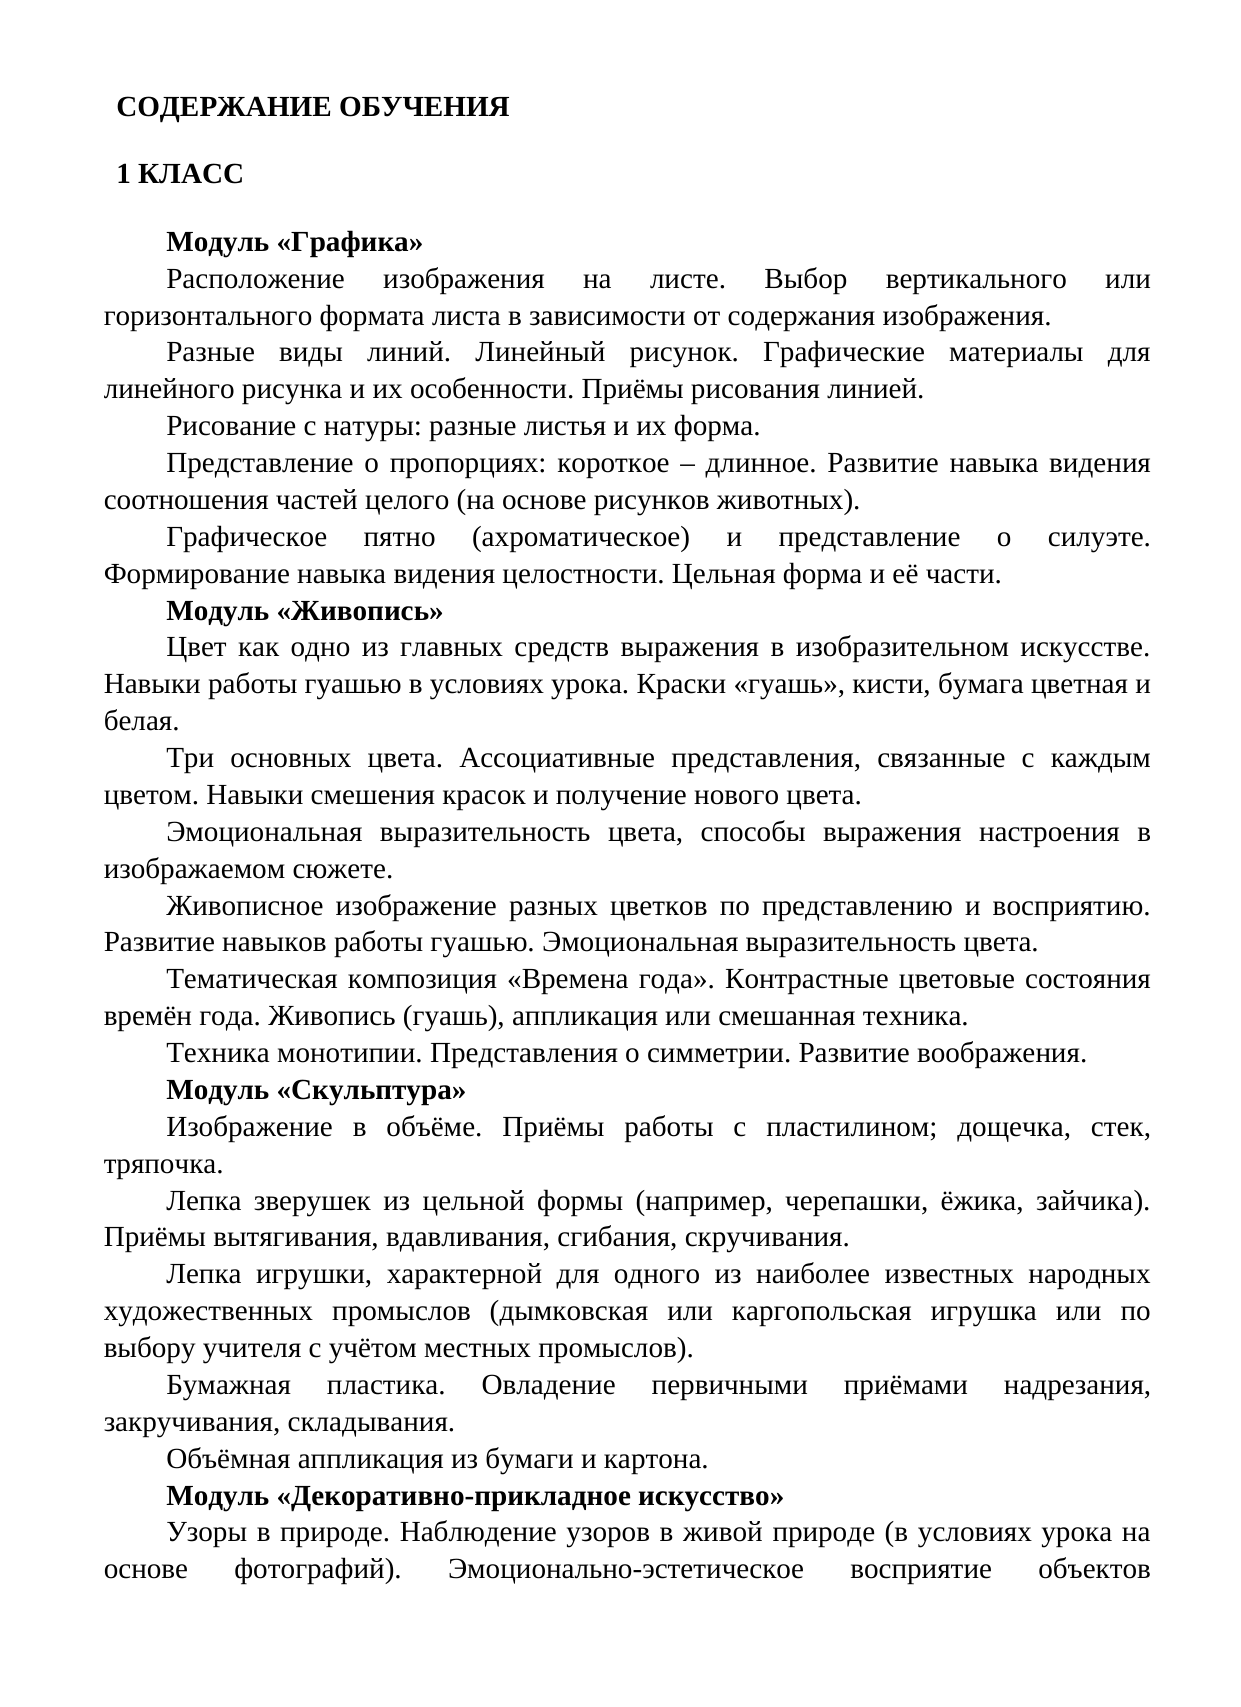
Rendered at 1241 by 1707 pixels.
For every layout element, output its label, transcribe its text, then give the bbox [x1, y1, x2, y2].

text Расположение изображения на листе. Выбор вертикального или горизонтального формата листа в зависимости от содержания изображения. [103, 261, 1152, 331]
text Живописное изображение разных цветков по представлению и восприятию. Развитие навыков работы гуашью. Эмоциональная выразительность цвета. [103, 888, 1152, 958]
text Модуль «Графика» [103, 224, 1152, 257]
text Три основных цвета. Ассоциативные представления, связанные с каждым цветом. Навыки смешения красок и получение нового цвета. [103, 740, 1152, 811]
text Лепка игрушки, характерной для одного из наиболее известных народных художественных промыслов (дымковская или каргопольская игрушка или по выбору учителя с учётом местных промыслов). [103, 1256, 1152, 1364]
text Графическое пятно (ахроматическое) и представление о силуэте. Формирование навыка видения целостности. Цельная форма и её части. [103, 519, 1152, 589]
text Изображение в объёме. Приёмы работы с пластилином; дощечка, стек, тряпочка. [103, 1109, 1152, 1179]
text Разные виды линий. Линейный рисунок. Графические материалы для линейного рисунка и их особенности. Приёмы рисования линией. [103, 334, 1152, 405]
text Лепка зверушек из цельной формы (например, черепашки, ёжика, зайчика). Приёмы вытягивания, вдавливания, сгибания, скручивания. [103, 1183, 1152, 1253]
text Представление о пропорциях: короткое – длинное. Развитие навыка видения соотношения частей целого (на основе рисунков животных). [103, 445, 1152, 516]
text Эмоциональная выразительность цвета, способы выражения настроения в изображаемом сюжете. [103, 814, 1152, 884]
text Техника монотипии. Представления о симметрии. Развитие воображения. [103, 1035, 1152, 1069]
text Модуль «Декоративно-прикладное искусство» [103, 1478, 1152, 1511]
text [103, 1514, 1152, 1585]
text 1 КЛАСС [116, 156, 1152, 190]
text Бумажная пластика. Овладение первичными приёмами надрезания, закручивания, складывания. [103, 1367, 1152, 1437]
text Цвет как одно из главных средств выражения в изобразительном искусстве. Навыки работы гуашью в условиях урока. Краски «гуашь», кисти, бумага цветная и белая. [103, 629, 1152, 737]
text Объёмная аппликация из бумаги и картона. [103, 1441, 1152, 1474]
text Тематическая композиция «Времена года». Контрастные цветовые состояния времён года. Живопись (гуашь), аппликация или смешанная техника. [103, 961, 1152, 1032]
text Модуль «Скульптура» [103, 1072, 1152, 1106]
text Рисование с натуры: разные листья и их форма. [103, 408, 1152, 442]
text СОДЕРЖАНИЕ ОБУЧЕНИЯ [116, 89, 1152, 122]
text Модуль «Живопись» [103, 593, 1152, 626]
